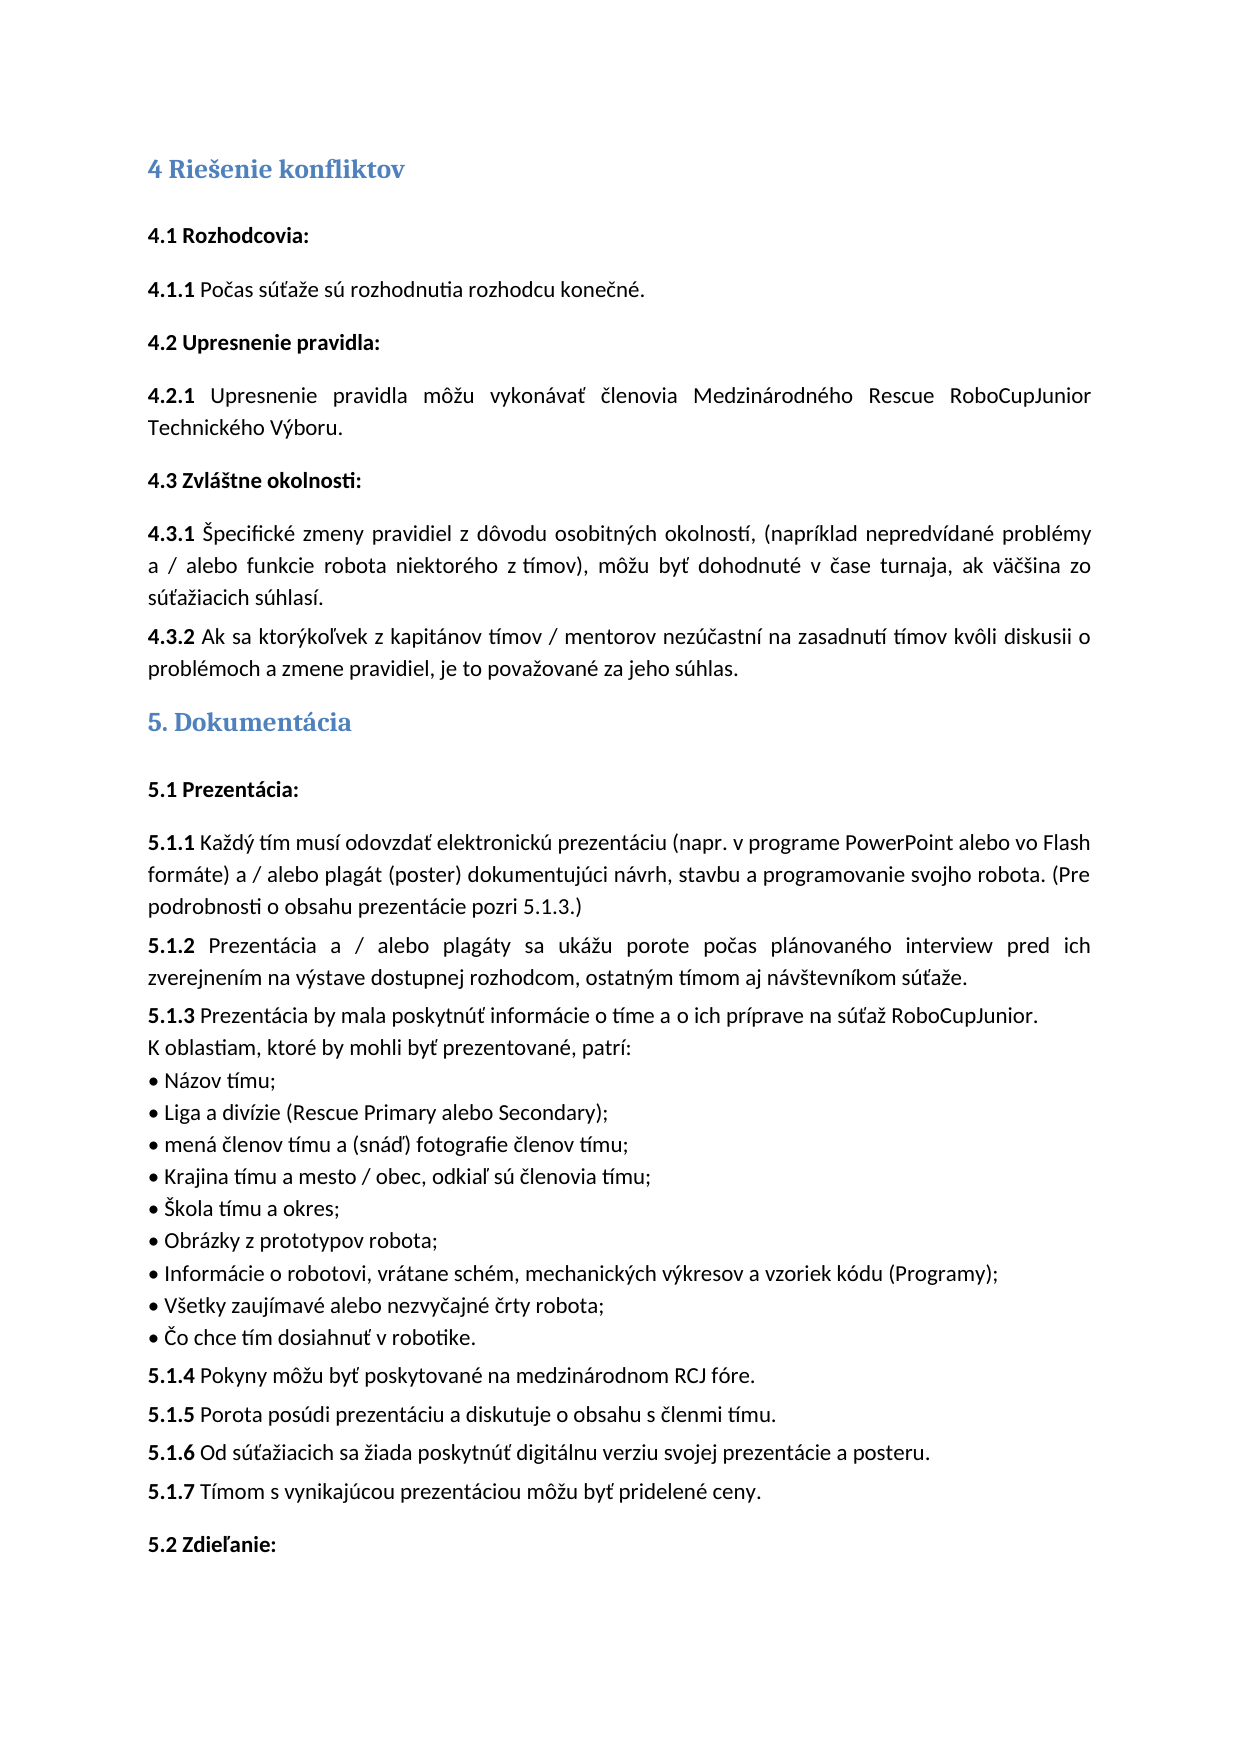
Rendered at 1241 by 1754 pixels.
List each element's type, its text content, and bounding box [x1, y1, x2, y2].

text • Čo chce tím dosiahnuť v robotike. [148, 1323, 1093, 1351]
text 5.1.4 Pokyny môžu byť poskytované na medzinárodnom RCJ fóre. [148, 1362, 1093, 1390]
text K oblastiam, ktoré by mohli byť prezentované, patrí: [148, 1033, 1093, 1062]
text 4.3.1 Špecifické zmeny pravidiel z dôvodu osobitných okolností, (napríklad nepredvídané problémy a / alebo funkcie robota niektorého z tímov), môžu byť dohodnuté v čase turnaja, ak väčšina zo súťažiacich súhlasí. [148, 519, 1093, 611]
text 5.1.5 Porota posúdi prezentáciu a diskutuje o obsahu s členmi tímu. [148, 1400, 1093, 1428]
text 4.1 Rozhodcovia: [148, 222, 1093, 250]
text • mená členov tímu a (snáď) fotografie členov tímu; [148, 1130, 1093, 1158]
text 4.3.2 Ak sa ktorýkoľvek z kapitánov tímov / mentorov nezúčastní na zasadnutí tímov kvôli diskusii o problémoch a zmene pravidiel, je to považované za jeho súhlas. [148, 622, 1093, 682]
text 5.1.6 Od súťažiacich sa žiada poskytnúť digitálnu verziu svojej prezentácie a posteru. [148, 1438, 1093, 1467]
text 4.3 Zvláštne okolnosti: [148, 466, 1093, 494]
text 4.1.1 Počas súťaže sú rozhodnutia rozhodcu konečné. [148, 275, 1093, 303]
text 5.2 Zdieľanie: [148, 1530, 1093, 1558]
text 4.2.1 Upresnenie pravidla môžu vykonávať členovia Medzinárodného Rescue RoboCupJunior Technického Výboru. [148, 381, 1093, 441]
text • Škola tímu a okres; [148, 1194, 1093, 1222]
text 5.1.2 Prezentácia a / alebo plagáty sa ukážu porote počas plánovaného interview pred ich zverejnením na výstave dostupnej rozhodcom, ostatným tímom aj návštevníkom súťaže. [148, 931, 1093, 991]
text • Informácie o robotovi, vrátane schém, mechanických výkresov a vzoriek kódu (Programy); [148, 1259, 1093, 1287]
text • Krajina tímu a mesto / obec, odkiaľ sú členovia tímu; [148, 1162, 1093, 1190]
text 5.1.7 Tímom s vynikajúcou prezentáciou môžu byť pridelené ceny. [148, 1477, 1093, 1505]
text • Obrázky z prototypov robota; [148, 1227, 1093, 1255]
text • Všetky zaujímavé alebo nezvyčajné črty robota; [148, 1291, 1093, 1319]
text • Názov tímu; [148, 1066, 1093, 1094]
text 5.1.3 Prezentácia by mala poskytnúť informácie o tíme a o ich príprave na súťaž RoboCupJunior. [148, 1001, 1093, 1029]
text 4.2 Upresnenie pravidla: [148, 328, 1093, 356]
text 5.1.1 Každý tím musí odovzdať elektronickú prezentáciu (napr. v programe PowerPoint alebo vo Flash formáte) a / alebo plagát (poster) dokumentujúci návrh, stavbu a programovanie svojho robota. (Pre podrobnosti o obsahu prezentácie pozri 5.1.3.) [148, 828, 1093, 920]
subtitle 5. Dokumentácia [148, 707, 1093, 738]
text 5.1 Prezentácia: [148, 775, 1093, 803]
text • Liga a divízie (Rescue Primary alebo Secondary); [148, 1098, 1093, 1126]
subtitle 4 Riešenie konfliktov [148, 154, 1093, 185]
